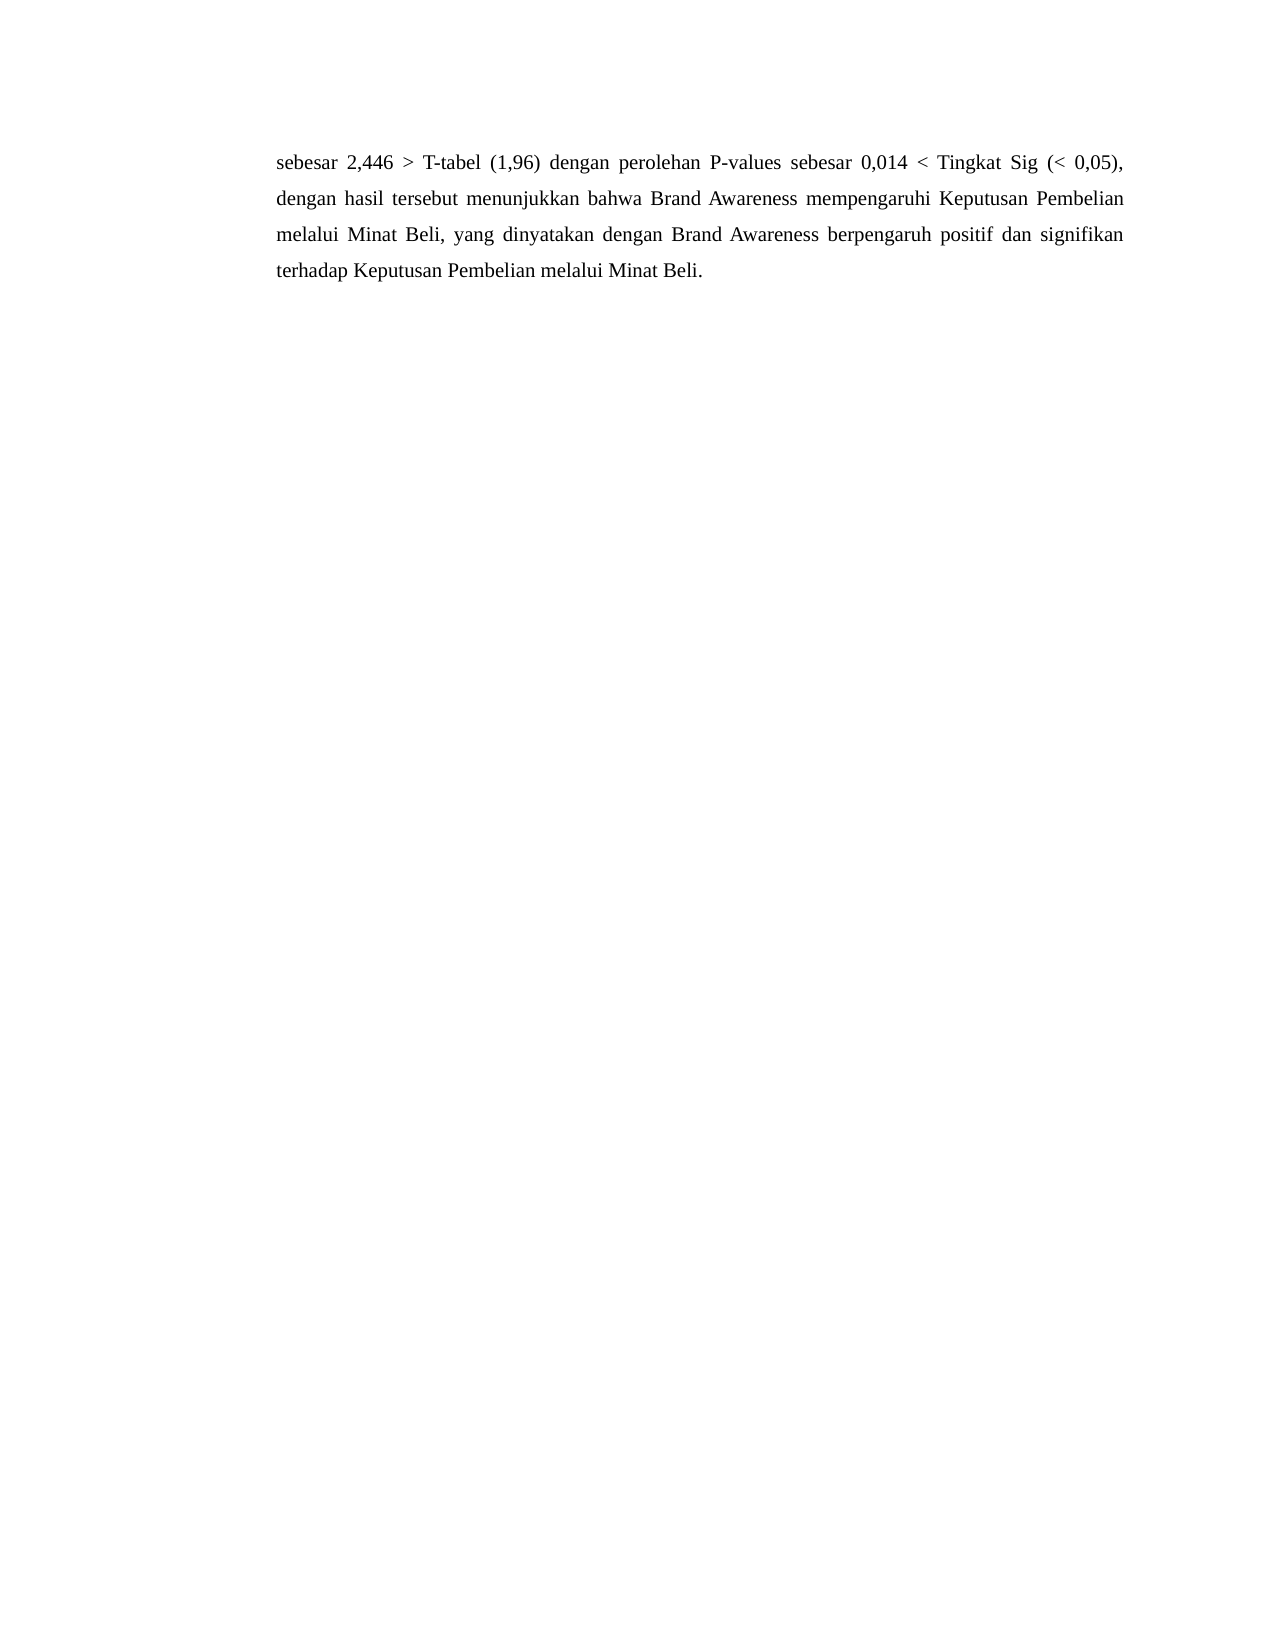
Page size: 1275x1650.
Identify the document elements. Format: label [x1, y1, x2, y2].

list [276, 150, 1125, 282]
